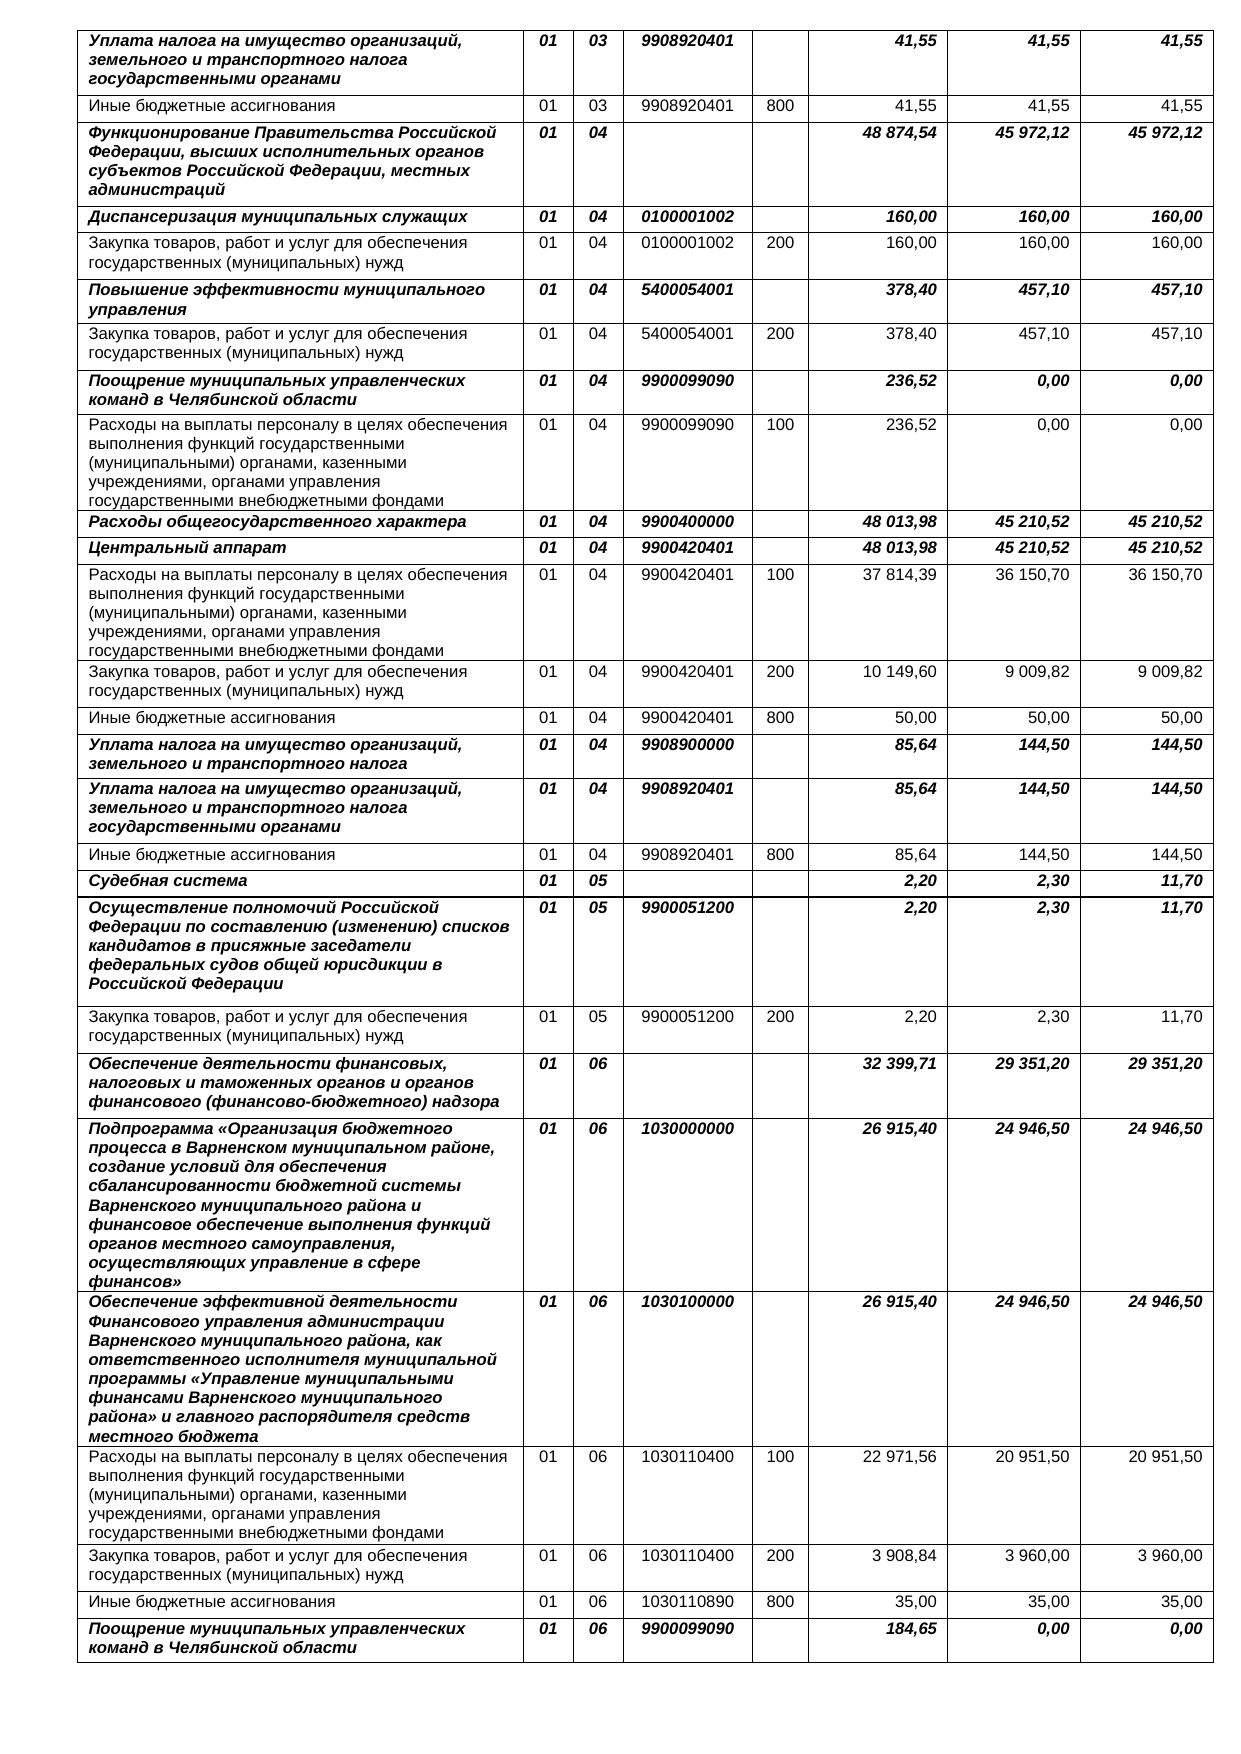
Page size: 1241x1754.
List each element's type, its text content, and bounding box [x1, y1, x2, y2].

table_cell 41,55 [809, 96, 947, 122]
table_cell 06 [574, 1119, 623, 1291]
table_cell [753, 1054, 808, 1118]
table_cell 04 [574, 779, 623, 843]
table_cell 04 [574, 661, 623, 707]
table_cell [1214, 1591, 1240, 1618]
table_cell 144,50 [1081, 844, 1213, 870]
table_cell 45 210,52 [948, 511, 1080, 537]
table_cell [753, 1619, 808, 1662]
table_cell [753, 371, 808, 413]
table_cell 01 [524, 511, 573, 537]
table_cell 85,64 [809, 735, 947, 778]
table_cell 200 [753, 1007, 808, 1053]
table_cell 3 960,00 [948, 1545, 1080, 1591]
table_cell 160,00 [809, 207, 947, 232]
table_cell 35,00 [1081, 1592, 1213, 1618]
table_cell Закупка товаров, работ и услуг для обеспечения государственных (муниципальных) нужд [78, 1545, 523, 1591]
table_cell 04 [574, 735, 623, 778]
table_cell 1030000000 [624, 1119, 752, 1291]
table_cell 11,70 [1081, 1007, 1213, 1053]
table_cell Закупка товаров, работ и услуг для обеспечения государственных (муниципальных) нужд [78, 1007, 523, 1053]
table_cell [1214, 279, 1240, 323]
table_cell 9908920401 [624, 96, 752, 122]
table_cell 45 972,12 [1081, 123, 1213, 206]
table_cell 45 210,52 [948, 538, 1080, 563]
table_cell Функционирование Правительства Российской Федерации, высших исполнительных органов субъектов Российской Федерации, местных администраций [78, 123, 523, 206]
table_cell 2,30 [948, 1007, 1080, 1053]
table_cell 100 [753, 565, 808, 660]
table_cell 184,65 [809, 1619, 947, 1662]
table_cell 36 150,70 [1081, 565, 1213, 660]
table_cell 01 [524, 280, 573, 323]
table_cell [1214, 870, 1240, 896]
table_cell 378,40 [809, 280, 947, 323]
table_cell 48 013,98 [809, 511, 947, 537]
table_cell 24 946,50 [948, 1119, 1080, 1291]
table_cell [753, 1119, 808, 1291]
table_cell 01 [524, 898, 573, 1006]
table_cell [1214, 510, 1240, 537]
table_cell 22 971,56 [809, 1447, 947, 1544]
table_cell Обеспечение деятельности финансовых, налоговых и таможенных органов и органов финансового (финансово-бюджетного) надзора [78, 1054, 523, 1118]
table_cell 20 951,50 [948, 1447, 1080, 1544]
table_cell 04 [574, 371, 623, 413]
table_cell 01 [524, 538, 573, 563]
table_cell 50,00 [809, 708, 947, 734]
table_cell 144,50 [948, 779, 1080, 843]
table_cell 9900051200 [624, 898, 752, 1006]
table_cell [753, 123, 808, 206]
table_cell 200 [753, 661, 808, 707]
table_cell 06 [574, 1545, 623, 1591]
table_cell 1030110890 [624, 1592, 752, 1618]
table_cell Поощрение муниципальных управленческих команд в Челябинской области [78, 371, 523, 413]
table_cell 9900420401 [624, 708, 752, 734]
table_cell 01 [524, 1592, 573, 1618]
table_cell 200 [753, 324, 808, 370]
table_cell [1214, 1618, 1240, 1662]
table_cell 01 [524, 1054, 573, 1118]
table_cell 04 [574, 207, 623, 232]
table_cell 41,55 [809, 31, 947, 95]
table_cell 236,52 [809, 371, 947, 413]
table_cell 9900099090 [624, 1619, 752, 1662]
table_cell [1214, 370, 1240, 413]
table_cell 144,50 [1081, 779, 1213, 843]
table_cell 24 946,50 [1081, 1292, 1213, 1446]
table_cell [1214, 1053, 1240, 1118]
table_cell [1214, 537, 1240, 563]
table_cell [1214, 843, 1240, 870]
table_cell 06 [574, 1619, 623, 1662]
table_cell Иные бюджетные ассигнования [78, 96, 523, 122]
table_cell [753, 1292, 808, 1446]
table_cell 9900420401 [624, 565, 752, 660]
table_cell 04 [574, 123, 623, 206]
table_cell 04 [574, 565, 623, 660]
table_cell 45 972,12 [948, 123, 1080, 206]
table_cell Судебная система [78, 871, 523, 896]
table_cell 06 [574, 1054, 623, 1118]
table_cell 2,20 [809, 871, 947, 896]
table_cell Расходы общегосударственного характера [78, 511, 523, 537]
table_cell Центральный аппарат [78, 538, 523, 563]
table_cell 1030110400 [624, 1447, 752, 1544]
table_cell 04 [574, 233, 623, 279]
table_cell 800 [753, 1592, 808, 1618]
table_cell 2,20 [809, 898, 947, 1006]
table_cell [753, 511, 808, 537]
table_cell 05 [574, 898, 623, 1006]
table_cell 9900099090 [624, 371, 752, 413]
table_cell 01 [524, 371, 573, 413]
table_cell Осуществление полномочий Российской Федерации по составлению (изменению) списков кандидатов в присяжные заседатели федеральных судов общей юрисдикции в Российской Федерации [78, 898, 523, 1006]
table_cell 9900420401 [624, 538, 752, 563]
table_cell 32 399,71 [809, 1054, 947, 1118]
table_cell 01 [524, 1545, 573, 1591]
table_cell 01 [524, 844, 573, 870]
table_cell [1214, 232, 1240, 279]
table_cell 0,00 [948, 371, 1080, 413]
table_cell 35,00 [948, 1592, 1080, 1618]
table_cell 378,40 [809, 324, 947, 370]
table_cell [753, 779, 808, 843]
table_cell 01 [524, 1119, 573, 1291]
table_cell 03 [574, 96, 623, 122]
table_cell 01 [524, 708, 573, 734]
table_cell 9908920401 [624, 844, 752, 870]
table_cell 41,55 [1081, 31, 1213, 95]
table_cell 01 [524, 565, 573, 660]
table_cell 160,00 [948, 233, 1080, 279]
table_cell 236,52 [809, 415, 947, 510]
table_cell 04 [574, 538, 623, 563]
table_cell 01 [524, 233, 573, 279]
table_cell 05 [574, 1007, 623, 1053]
table_cell 9 009,82 [948, 661, 1080, 707]
table_cell 9900400000 [624, 511, 752, 537]
table_cell 05 [574, 871, 623, 896]
table_cell 01 [524, 123, 573, 206]
table_cell 0,00 [1081, 371, 1213, 413]
table_cell Уплата налога на имущество организаций, земельного и транспортного налога [78, 735, 523, 778]
table_cell [1214, 95, 1240, 122]
table_cell 41,55 [948, 96, 1080, 122]
table_cell 0,00 [948, 1619, 1080, 1662]
table_cell 9908920401 [624, 779, 752, 843]
table_cell Обеспечение эффективной деятельности Финансового управления администрации Варненского муниципального района, как ответственного исполнителя муниципальной программы «Управление муниципальными финансами Варненского муниципального района» и главного распорядителя средств местного бюджета [78, 1292, 523, 1446]
table_cell [1214, 734, 1240, 778]
table_cell 9 009,82 [1081, 661, 1213, 707]
table_cell 160,00 [809, 233, 947, 279]
table_cell 10 149,60 [809, 661, 947, 707]
table_cell 100 [753, 415, 808, 510]
table_cell 41,55 [948, 31, 1080, 95]
table_cell 26 915,40 [809, 1119, 947, 1291]
table_cell 457,10 [948, 324, 1080, 370]
table_cell 2,30 [948, 871, 1080, 896]
table_cell [1214, 660, 1240, 707]
table_cell 11,70 [1081, 898, 1213, 1006]
table_cell 01 [524, 415, 573, 510]
table_cell [1214, 707, 1240, 734]
table_cell Иные бюджетные ассигнования [78, 708, 523, 734]
table_cell 20 951,50 [1081, 1447, 1213, 1544]
table_cell 1030110400 [624, 1545, 752, 1591]
table_cell 160,00 [1081, 233, 1213, 279]
table_cell 457,10 [948, 280, 1080, 323]
table_cell [753, 31, 808, 95]
table_cell 03 [574, 31, 623, 95]
table_cell 01 [524, 871, 573, 896]
table_cell [1214, 1118, 1240, 1291]
table_cell Подпрограмма «Организация бюджетного процесса в Варненском муниципальном районе, создание условий для обеспечения сбалансированности бюджетной системы Варненского муниципального района и финансовое обеспечение выполнения функций органов местного самоуправления, осуществляющих управление в сфере финансов» [78, 1119, 523, 1291]
table_cell [1214, 1006, 1240, 1053]
table_cell [1214, 1291, 1240, 1446]
table_cell [753, 280, 808, 323]
table_cell 01 [524, 1619, 573, 1662]
table_cell Закупка товаров, работ и услуг для обеспечения государственных (муниципальных) нужд [78, 661, 523, 707]
table_cell 144,50 [1081, 735, 1213, 778]
table_cell 50,00 [948, 708, 1080, 734]
table_cell [753, 871, 808, 896]
table_cell 2,30 [948, 898, 1080, 1006]
table_cell 01 [524, 324, 573, 370]
table_cell 01 [524, 779, 573, 843]
table_cell [1214, 30, 1240, 95]
table_cell [1214, 206, 1240, 232]
table_cell [1214, 414, 1240, 510]
table_cell 01 [524, 1007, 573, 1053]
table_cell 9900420401 [624, 661, 752, 707]
table_cell [753, 207, 808, 232]
table_cell 26 915,40 [809, 1292, 947, 1446]
table_cell 01 [524, 735, 573, 778]
table_cell 160,00 [948, 207, 1080, 232]
table_cell 144,50 [948, 844, 1080, 870]
table_cell 35,00 [809, 1592, 947, 1618]
table_cell 36 150,70 [948, 565, 1080, 660]
table_cell 45 210,52 [1081, 511, 1213, 537]
table_cell 01 [524, 31, 573, 95]
table_cell [1214, 896, 1240, 1006]
table_cell [753, 898, 808, 1006]
table_cell Иные бюджетные ассигнования [78, 1592, 523, 1618]
table_cell 04 [574, 708, 623, 734]
table_cell [1214, 564, 1240, 660]
table_cell 04 [574, 844, 623, 870]
table_cell [753, 735, 808, 778]
table_cell 9900099090 [624, 415, 752, 510]
table_cell 800 [753, 708, 808, 734]
table_cell 29 351,20 [1081, 1054, 1213, 1118]
table_cell 11,70 [1081, 871, 1213, 896]
table_cell [753, 538, 808, 563]
table_cell 9900051200 [624, 1007, 752, 1053]
table_cell 0,00 [948, 415, 1080, 510]
table_cell 0100001002 [624, 207, 752, 232]
table_cell Закупка товаров, работ и услуг для обеспечения государственных (муниципальных) нужд [78, 324, 523, 370]
table_cell 5400054001 [624, 280, 752, 323]
table_cell 50,00 [1081, 708, 1213, 734]
table_cell [624, 1054, 752, 1118]
table_cell 800 [753, 96, 808, 122]
table_cell 04 [574, 511, 623, 537]
table_cell 0,00 [1081, 1619, 1213, 1662]
table_cell 01 [524, 661, 573, 707]
table_cell Закупка товаров, работ и услуг для обеспечения государственных (муниципальных) нужд [78, 233, 523, 279]
table_cell [624, 123, 752, 206]
table_cell 457,10 [1081, 280, 1213, 323]
table_cell 800 [753, 844, 808, 870]
table_cell 04 [574, 415, 623, 510]
table_cell 01 [524, 207, 573, 232]
table_cell 100 [753, 1447, 808, 1544]
table_cell 0,00 [1081, 415, 1213, 510]
table_cell 37 814,39 [809, 565, 947, 660]
table_cell Диспансеризация муниципальных служащих [78, 207, 523, 232]
table_cell 160,00 [1081, 207, 1213, 232]
table_cell 5400054001 [624, 324, 752, 370]
table_cell 2,20 [809, 1007, 947, 1053]
table_cell 24 946,50 [948, 1292, 1080, 1446]
table_cell [1214, 323, 1240, 370]
table_cell Иные бюджетные ассигнования [78, 844, 523, 870]
table_cell 85,64 [809, 844, 947, 870]
table_cell 3 960,00 [1081, 1545, 1213, 1591]
table_cell 48 013,98 [809, 538, 947, 563]
table_cell [1214, 1446, 1240, 1544]
table_cell 04 [574, 280, 623, 323]
table_cell 06 [574, 1592, 623, 1618]
table_cell 1030100000 [624, 1292, 752, 1446]
table_cell 01 [524, 1292, 573, 1446]
table_cell [1214, 122, 1240, 206]
table_cell Уплата налога на имущество организаций, земельного и транспортного налога государственными органами [78, 779, 523, 843]
table_cell Уплата налога на имущество организаций, земельного и транспортного налога государственными органами [78, 31, 523, 95]
table_cell 200 [753, 1545, 808, 1591]
table_cell 3 908,84 [809, 1545, 947, 1591]
table_cell 457,10 [1081, 324, 1213, 370]
table_cell 29 351,20 [948, 1054, 1080, 1118]
table_cell 85,64 [809, 779, 947, 843]
table_cell 9908920401 [624, 31, 752, 95]
table_cell 06 [574, 1292, 623, 1446]
table_cell 41,55 [1081, 96, 1213, 122]
table_cell 200 [753, 233, 808, 279]
table_cell Повышение эффективности муниципального управления [78, 280, 523, 323]
table_cell 9908900000 [624, 735, 752, 778]
table_cell [624, 871, 752, 896]
table_cell 06 [574, 1447, 623, 1544]
table_cell 45 210,52 [1081, 538, 1213, 563]
table_cell 04 [574, 324, 623, 370]
table_cell 01 [524, 1447, 573, 1544]
table_cell [1214, 1544, 1240, 1591]
table_cell 01 [524, 96, 573, 122]
table_cell Поощрение муниципальных управленческих команд в Челябинской области [78, 1619, 523, 1662]
table_cell 144,50 [948, 735, 1080, 778]
table_cell [1214, 778, 1240, 843]
table_cell 48 874,54 [809, 123, 947, 206]
table_cell 0100001002 [624, 233, 752, 279]
table_cell 24 946,50 [1081, 1119, 1213, 1291]
